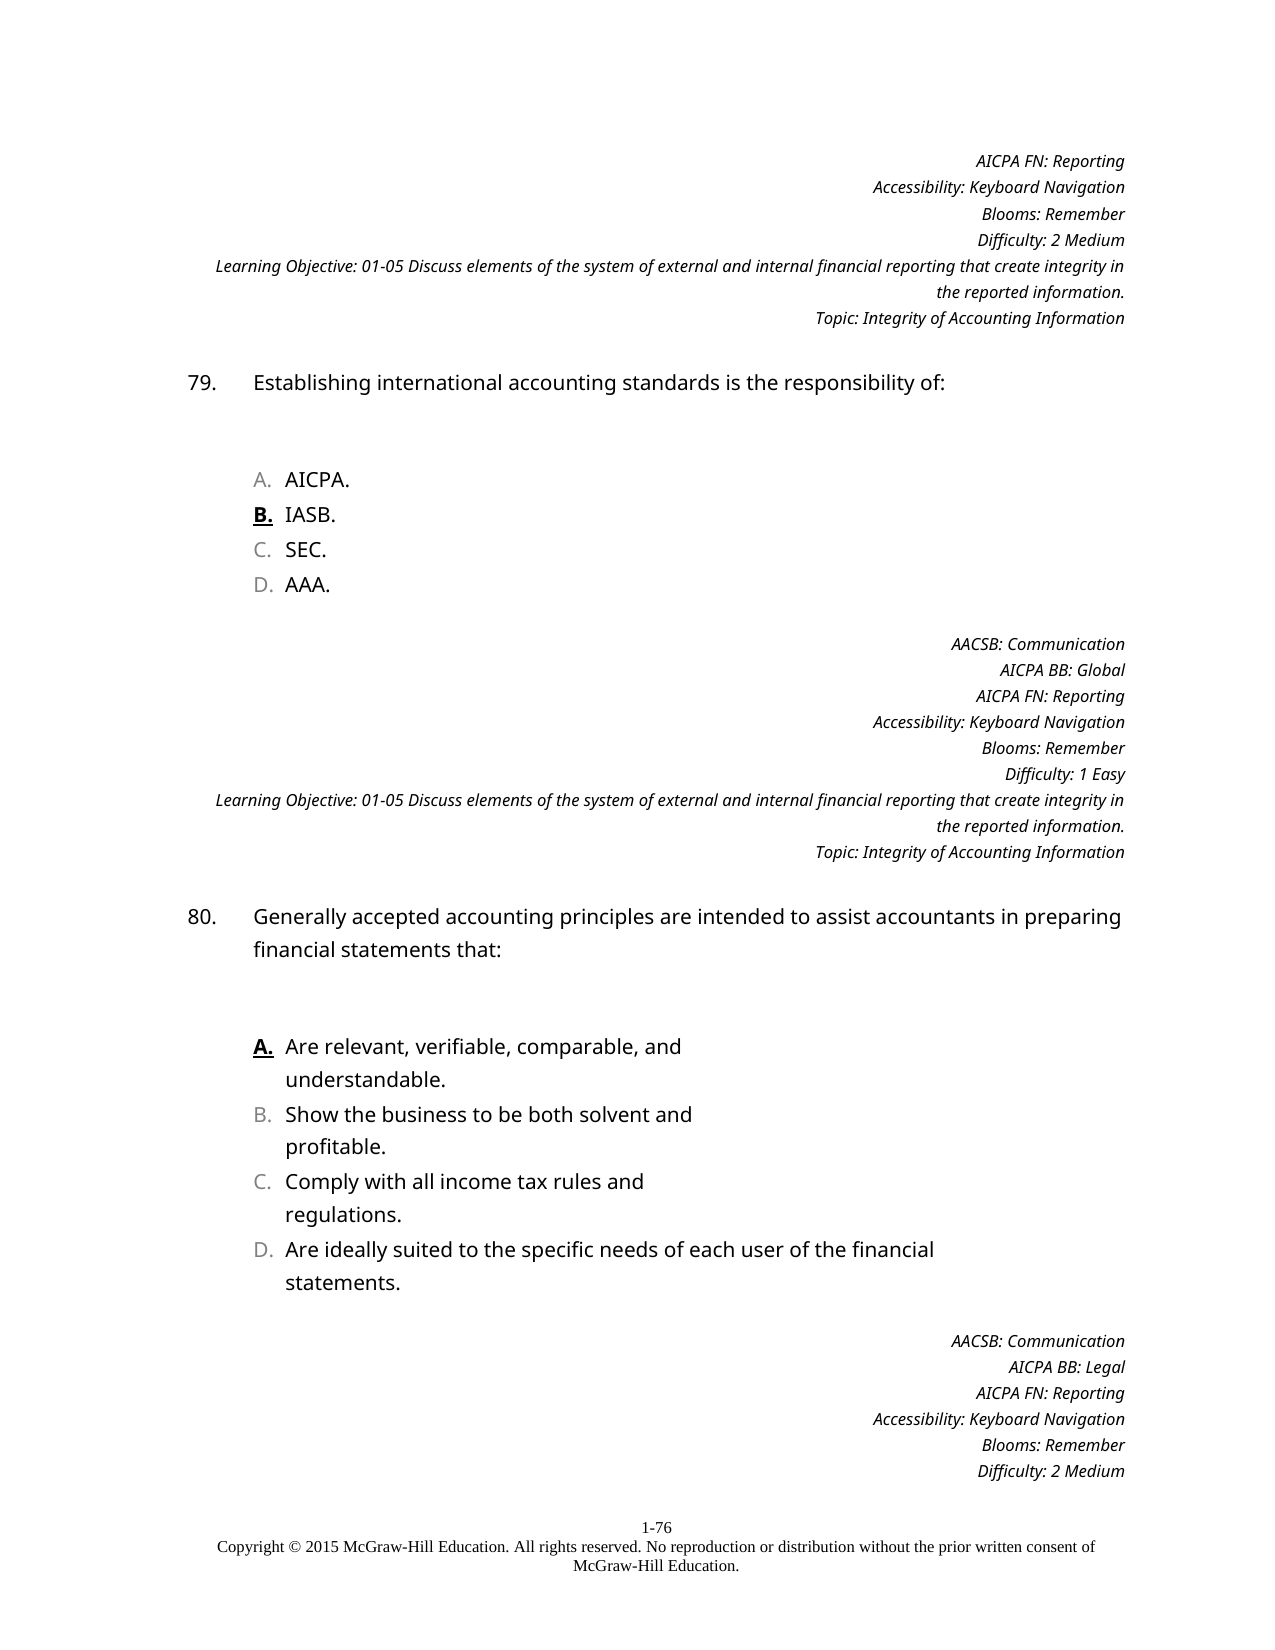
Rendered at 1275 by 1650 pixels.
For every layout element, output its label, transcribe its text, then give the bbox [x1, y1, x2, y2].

table_header 80. [188, 902, 253, 1300]
table_header Generally accepted accounting principles are intended to assist accountants in preparing financial statements that: [253, 902, 1125, 1300]
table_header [188, 1330, 1125, 1482]
table_header AACSB: Communication AICPA BB: Global AICPA FN: Reporting Accessibility: Keyboard Navigation Blooms: Remember Difficulty: 1 Easy Learning Objective: 01-05 Discuss elements of the system of external and internal financial reporting that create integrity in the reported information. Topic: Integrity of Accounting Information [188, 632, 1125, 899]
table_header 79. [188, 368, 253, 603]
table_header Establishing international accounting standards is the responsibility of: [253, 368, 1125, 603]
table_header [188, 150, 1125, 365]
